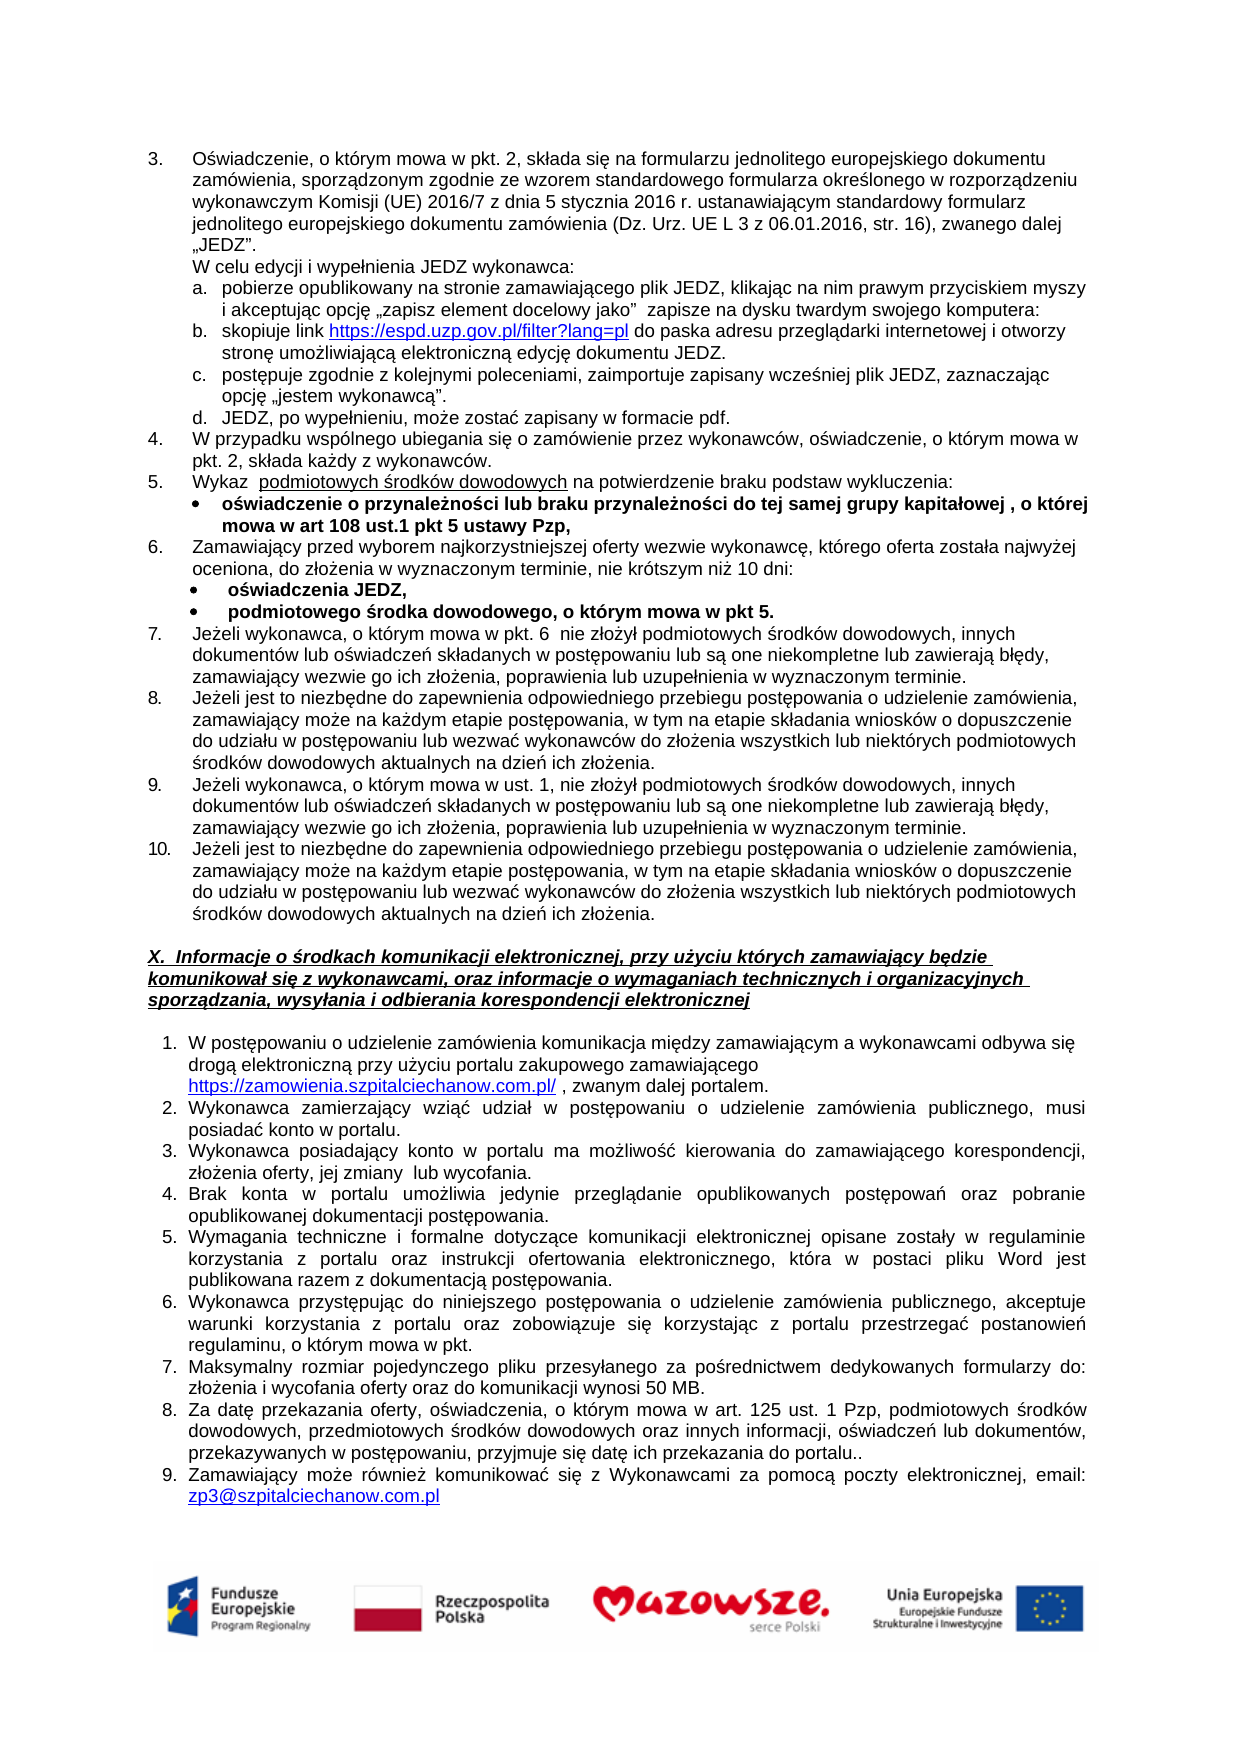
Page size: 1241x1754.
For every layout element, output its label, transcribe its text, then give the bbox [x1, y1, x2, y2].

list Oświadczenie, o którym mowa w pkt. 2, składa się na formularzu jednolitego europejskiego dokumentu zamówienia, sporządzonym zgodnie ze wzorem standardowego formularza określonego w rozporządzeniu wykonawczym Komisji (UE) 2016/7 z dnia 5 stycznia 2016 r. ustanawiającym standardowy formularz jednolitego europejskiego dokumentu zamówienia (Dz. Urz. UE L 3 z 06.01.2016, str. 16), zwanego dalej „JEDZ”. [148, 148, 1092, 256]
list Zamawiający może również komunikować się z Wykonawcami za pomocą poczty elektronicznej, email: zp3@szpitalciechanow.com.pl [162, 1463, 1087, 1506]
list oświadczenie o przynależności lub braku przynależności do tej samej grupy kapitałowej , o której mowa w art 108 ust.1 pkt 5 ustawy Pzp, [192, 493, 1092, 536]
list Wykaz podmiotowych środków dowodowych na potwierdzenie braku podstaw wykluczenia: [148, 471, 1087, 493]
list Brak konta w portalu umożliwia jedynie przeglądanie opublikowanych postępowań oraz pobranie opublikowanej dokumentacji postępowania. [162, 1183, 1087, 1226]
list Wykonawca zamierzający wziąć udział w postępowaniu o udzielenie zamówienia publicznego, musi posiadać konto w portalu. [162, 1097, 1087, 1140]
picture [153, 1561, 1099, 1652]
list Jeżeli jest to niezbędne do zapewnienia odpowiedniego przebiegu postępowania o udzielenie zamówienia, zamawiający może na każdym etapie postępowania, w tym na etapie składania wniosków o dopuszczenie do udziału w postępowaniu lub wezwać wykonawców do złożenia wszystkich lub niektórych podmiotowych środków dowodowych aktualnych na dzień ich złożenia. [148, 687, 1087, 773]
list pobierze opublikowany na stronie zamawiającego plik JEDZ, klikając na nim prawym przyciskiem myszy i akceptując opcję „zapisz element docelowy jako” zapisze na dysku twardym swojego komputera: [192, 277, 1092, 320]
text X. Informacje o środkach komunikacji elektronicznej, przy użyciu których zamawiający będzie komunikował się z wykonawcami, oraz informacje o wymaganiach technicznych i organizacyjnych sporządzania, wysyłania i odbierania korespondencji elektronicznej [148, 946, 1092, 1011]
list podmiotowego środka dowodowego, o którym mowa w pkt 5. [190, 601, 1092, 622]
list W postępowaniu o udzielenie zamówienia komunikacja między zamawiającym a wykonawcami odbywa się drogą elektroniczną przy użyciu portalu zakupowego zamawiającego https://zamowienia.szpitalciechanow.com.pl/ , zwanym dalej portalem. [162, 1032, 1087, 1097]
list Za datę przekazania oferty, oświadczenia, o którym mowa w art. 125 ust. 1 Pzp, podmiotowych środków dowodowych, przedmiotowych środków dowodowych oraz innych informacji, oświadczeń lub dokumentów, przekazywanych w postępowaniu, przyjmuje się datę ich przekazania do portalu.. [162, 1399, 1087, 1463]
list Jeżeli wykonawca, o którym mowa w ust. 1, nie złożył podmiotowych środków dowodowych, innych dokumentów lub oświadczeń składanych w postępowaniu lub są one niekompletne lub zawierają błędy, zamawiający wezwie go ich złożenia, poprawienia lub uzupełnienia w wyznaczonym terminie. [148, 773, 1087, 838]
list Wykonawca przystępując do niniejszego postępowania o udzielenie zamówienia publicznego, akceptuje warunki korzystania z portalu oraz zobowiązuje się korzystając z portalu przestrzegać postanowień regulaminu, o którym mowa w pkt. [162, 1291, 1087, 1356]
list skopiuje link https://espd.uzp.gov.pl/filter?lang=pl do paska adresu przeglądarki internetowej i otworzy stronę umożliwiającą elektroniczną edycję dokumentu JEDZ. [192, 320, 1092, 363]
list Wykonawca posiadający konto w portalu ma możliwość kierowania do zamawiającego korespondencji, złożenia oferty, jej zmiany lub wycofania. [162, 1140, 1087, 1183]
list W przypadku wspólnego ubiegania się o zamówienie przez wykonawców, oświadczenie, o którym mowa w pkt. 2, składa każdy z wykonawców. [148, 428, 1092, 471]
list Jeżeli wykonawca, o którym mowa w pkt. 6 nie złożył podmiotowych środków dowodowych, innych dokumentów lub oświadczeń składanych w postępowaniu lub są one niekompletne lub zawierają błędy, zamawiający wezwie go ich złożenia, poprawienia lub uzupełnienia w wyznaczonym terminie. [148, 622, 1092, 687]
list Zamawiający przed wyborem najkorzystniejszej oferty wezwie wykonawcę, którego oferta została najwyżej oceniona, do złożenia w wyznaczonym terminie, nie krótszym niż 10 dni: [148, 536, 1087, 579]
list oświadczenia JEDZ, [190, 579, 1092, 601]
list Jeżeli jest to niezbędne do zapewnienia odpowiedniego przebiegu postępowania o udzielenie zamówienia, zamawiający może na każdym etapie postępowania, w tym na etapie składania wniosków o dopuszczenie do udziału w postępowaniu lub wezwać wykonawców do złożenia wszystkich lub niektórych podmiotowych środków dowodowych aktualnych na dzień ich złożenia. [148, 838, 1087, 924]
list Maksymalny rozmiar pojedynczego pliku przesyłanego za pośrednictwem dedykowanych formularzy do: złożenia i wycofania oferty oraz do komunikacji wynosi 50 MB. [162, 1356, 1087, 1399]
list postępuje zgodnie z kolejnymi poleceniami, zaimportuje zapisany wcześniej plik JEDZ, zaznaczając opcję „jestem wykonawcą”. [192, 363, 1092, 406]
text W celu edycji i wypełnienia JEDZ wykonawca: [192, 256, 1087, 277]
list JEDZ, po wypełnieniu, może zostać zapisany w formacie pdf. [192, 406, 1092, 428]
list Wymagania techniczne i formalne dotyczące komunikacji elektronicznej opisane zostały w regulaminie korzystania z portalu oraz instrukcji ofertowania elektronicznego, która w postaci pliku Word jest publikowana razem z dokumentacją postępowania. [162, 1226, 1087, 1291]
